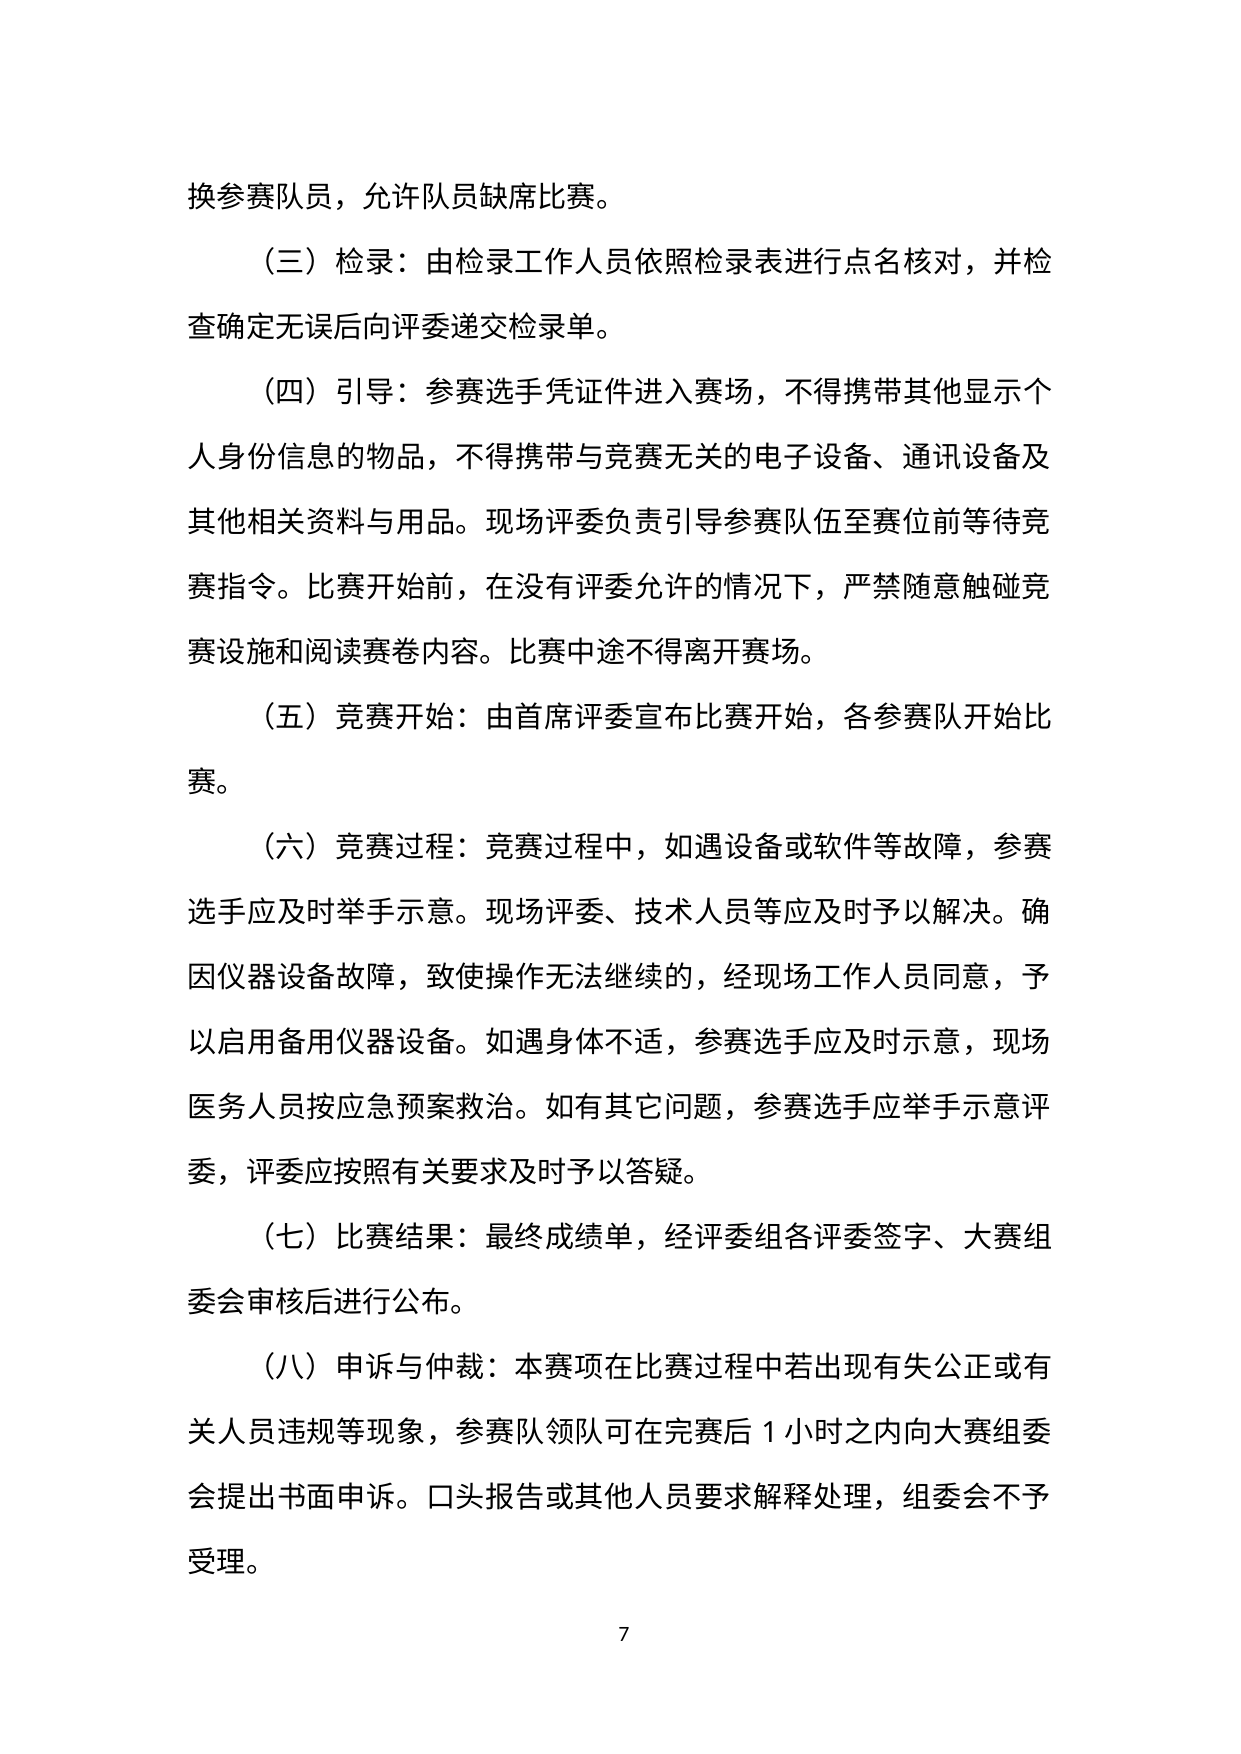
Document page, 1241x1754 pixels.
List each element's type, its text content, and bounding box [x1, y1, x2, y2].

text （四）引导：参赛选手凭证件进入赛场，不得携带其他显示个人身份信息的物品，不得携带与竞赛无关的电子设备、通讯设备及其他相关资料与用品。现场评委负责引导参赛队伍至赛位前等待竞赛指令。比赛开始前，在没有评委允许的情况下，严禁随意触碰竞赛设施和阅读赛卷内容。比赛中途不得离开赛场。 [187, 357, 1053, 682]
text （三）检录：由检录工作人员依照检录表进行点名核对，并检查确定无误后向评委递交检录单。 [187, 227, 1053, 357]
text （六）竞赛过程：竞赛过程中，如遇设备或软件等故障，参赛选手应及时举手示意。现场评委、技术人员等应及时予以解决。确因仪器设备故障，致使操作无法继续的，经现场工作人员同意，予以启用备用仪器设备。如遇身体不适，参赛选手应及时示意，现场医务人员按应急预案救治。如有其它问题，参赛选手应举手示意评委，评委应按照有关要求及时予以答疑。 [187, 812, 1053, 1202]
text （七）比赛结果：最终成绩单，经评委组各评委签字、大赛组委会审核后进行公布。 [187, 1202, 1053, 1332]
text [187, 162, 1053, 227]
text （八）申诉与仲裁：本赛项在比赛过程中若出现有失公正或有关人员违规等现象，参赛队领队可在完赛后1小时之内向大赛组委会提出书面申诉。口头报告或其他人员要求解释处理，组委会不予受理。 [187, 1332, 1053, 1592]
text （五）竞赛开始：由首席评委宣布比赛开始，各参赛队开始比赛。 [187, 682, 1053, 812]
